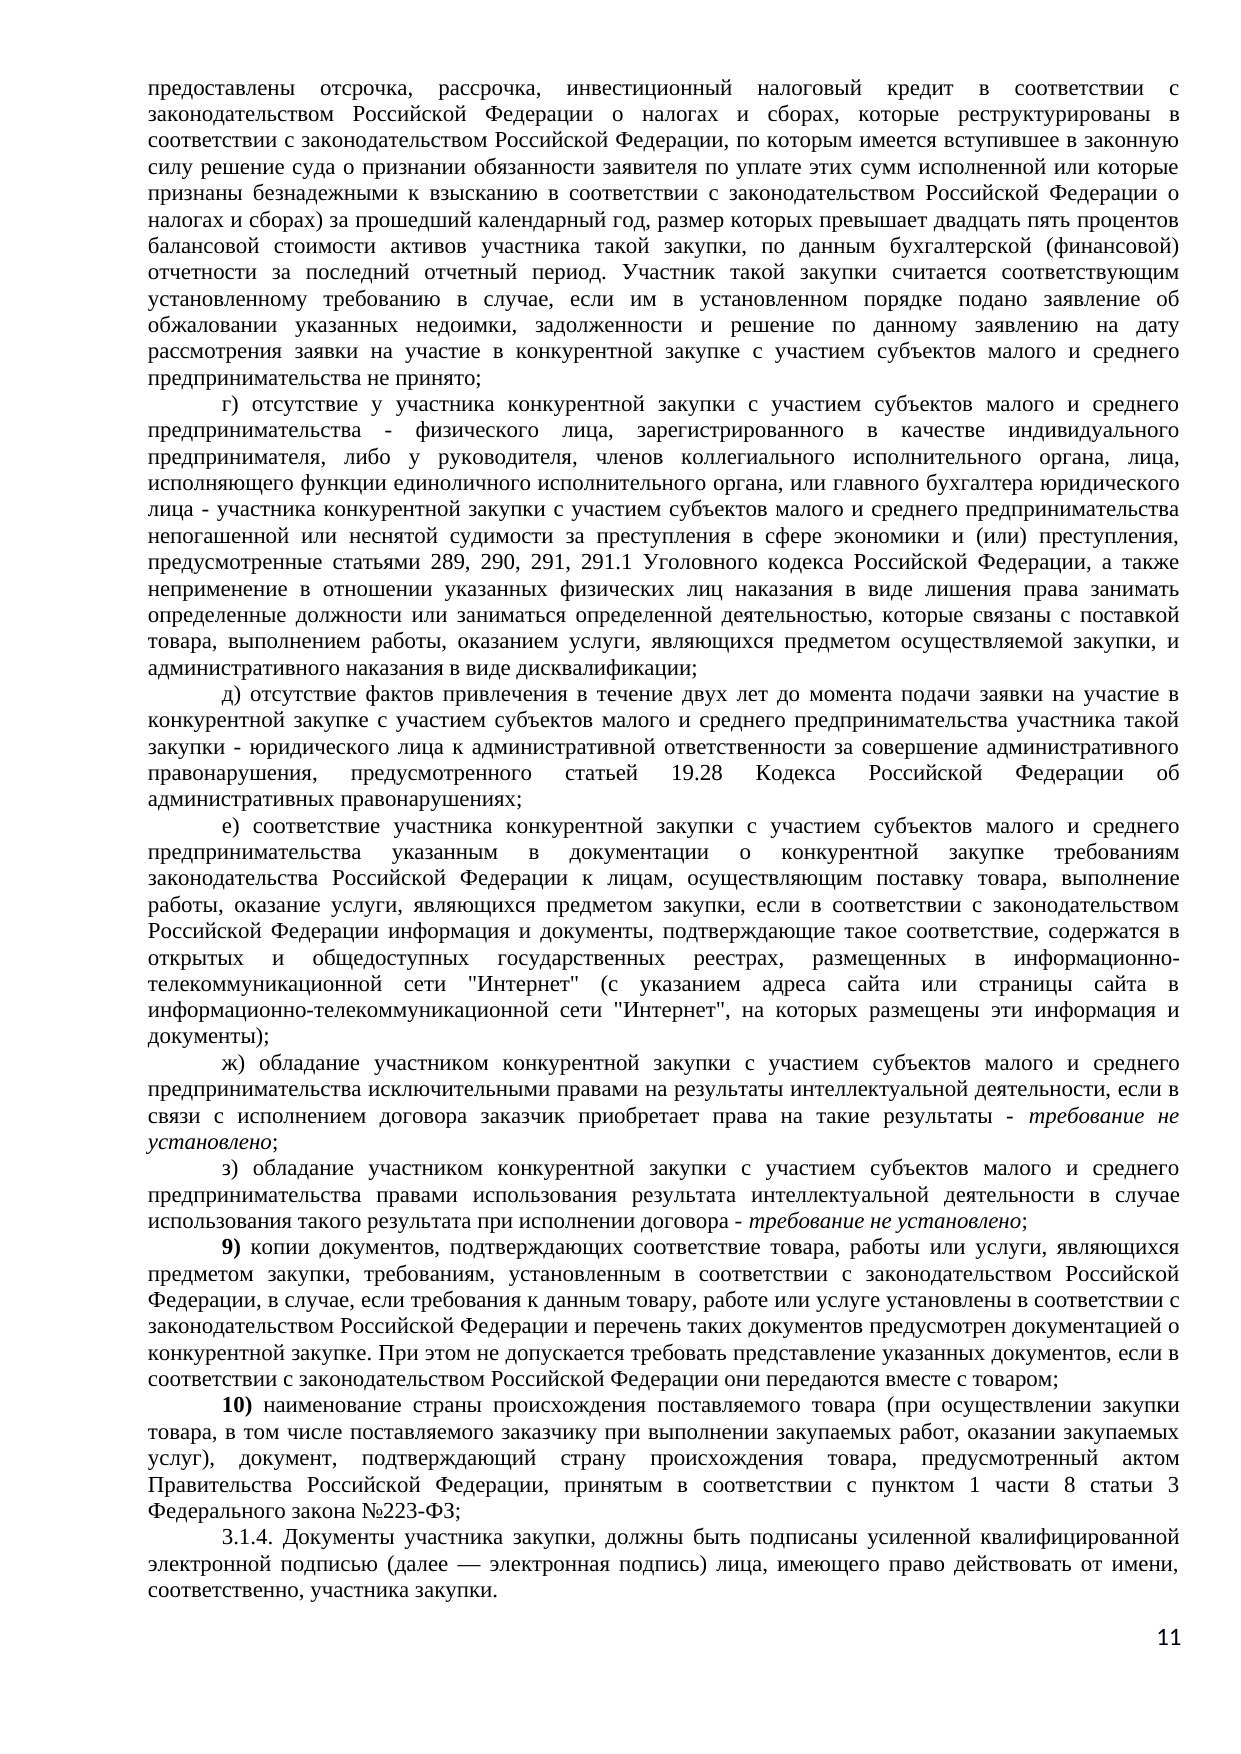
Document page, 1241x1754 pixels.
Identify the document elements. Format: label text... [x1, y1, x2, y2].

text з) обладание участником конкурентной закупки с участием субъектов малого и среднего предпринимательства правами использования результата интеллектуальной деятельности в случае использования такого результата при исполнении договора - требование не установлено; [148, 1154, 1181, 1233]
text 9) копии документов, подтверждающих соответствие товара, работы или услуги, являющихся предметом закупки, требованиям, установленным в соответствии с законодательством Российской Федерации, в случае, если требования к данным товару, работе или услуге установлены в соответствии с законодательством Российской Федерации и перечень таких документов предусмотрен документацией о конкурентной закупке. При этом не допускается требовать представление указанных документов, если в соответствии с законодательством Российской Федерации они передаются вместе с товаром; [148, 1233, 1181, 1392]
text 10) наименование страны происхождения поставляемого товара (при осуществлении закупки товара, в том числе поставляемого заказчику при выполнении закупаемых работ, оказании закупаемых услуг), документ, подтверждающий страну происхождения товара, предусмотренный актом Правительства Российской Федерации, принятым в соответствии с пунктом 1 части 8 статьи 3 Федерального закона №223-ФЗ; [148, 1392, 1181, 1523]
text 3.1.4. Документы участника закупки, должны быть подписаны усиленной квалифицированной электронной подписью (далее — электронная подпись) лица, имеющего право действовать от имени, соответственно, участника закупки. [148, 1523, 1181, 1602]
text ж) обладание участником конкурентной закупки с участием субъектов малого и среднего предпринимательства исключительными правами на результаты интеллектуальной деятельности, если в связи с исполнением договора заказчик приобретает права на такие результаты - требование не установлено; [148, 1049, 1181, 1154]
text д) отсутствие фактов привлечения в течение двух лет до момента подачи заявки на участие в конкурентной закупке с участием субъектов малого и среднего предпринимательства участника такой закупки - юридического лица к административной ответственности за совершение административного правонарушения, предусмотренного статьей 19.28 Кодекса Российской Федерации об административных правонарушениях; [148, 680, 1181, 812]
text г) отсутствие у участника конкурентной закупки с участием субъектов малого и среднего предпринимательства - физического лица, зарегистрированного в качестве индивидуального предпринимателя, либо у руководителя, членов коллегиального исполнительного органа, лица, исполняющего функции единоличного исполнительного органа, или главного бухгалтера юридического лица - участника конкурентной закупки с участием субъектов малого и среднего предпринимательства непогашенной или неснятой судимости за преступления в сфере экономики и (или) преступления, предусмотренные статьями 289, 290, 291, 291.1 Уголовного кодекса Российской Федерации, а также неприменение в отношении указанных физических лиц наказания в виде лишения права занимать определенные должности или заниматься определенной деятельностью, которые связаны с поставкой товара, выполнением работы, оказанием услуги, являющихся предметом осуществляемой закупки, и административного наказания в виде дисквалификации; [148, 390, 1181, 680]
text е) соответствие участника конкурентной закупки с участием субъектов малого и среднего предпринимательства указанным в документации о конкурентной закупке требованиям законодательства Российской Федерации к лицам, осуществляющим поставку товара, выполнение работы, оказание услуги, являющихся предметом закупки, если в соответствии с законодательством Российской Федерации информация и документы, подтверждающие такое соответствие, содержатся в открытых и общедоступных государственных реестрах, размещенных в информационно-телекоммуникационной сети "Интернет" (с указанием адреса сайта или страницы сайта в информационно-телекоммуникационной сети "Интернет", на которых размещены эти информация и документы); [148, 812, 1181, 1049]
